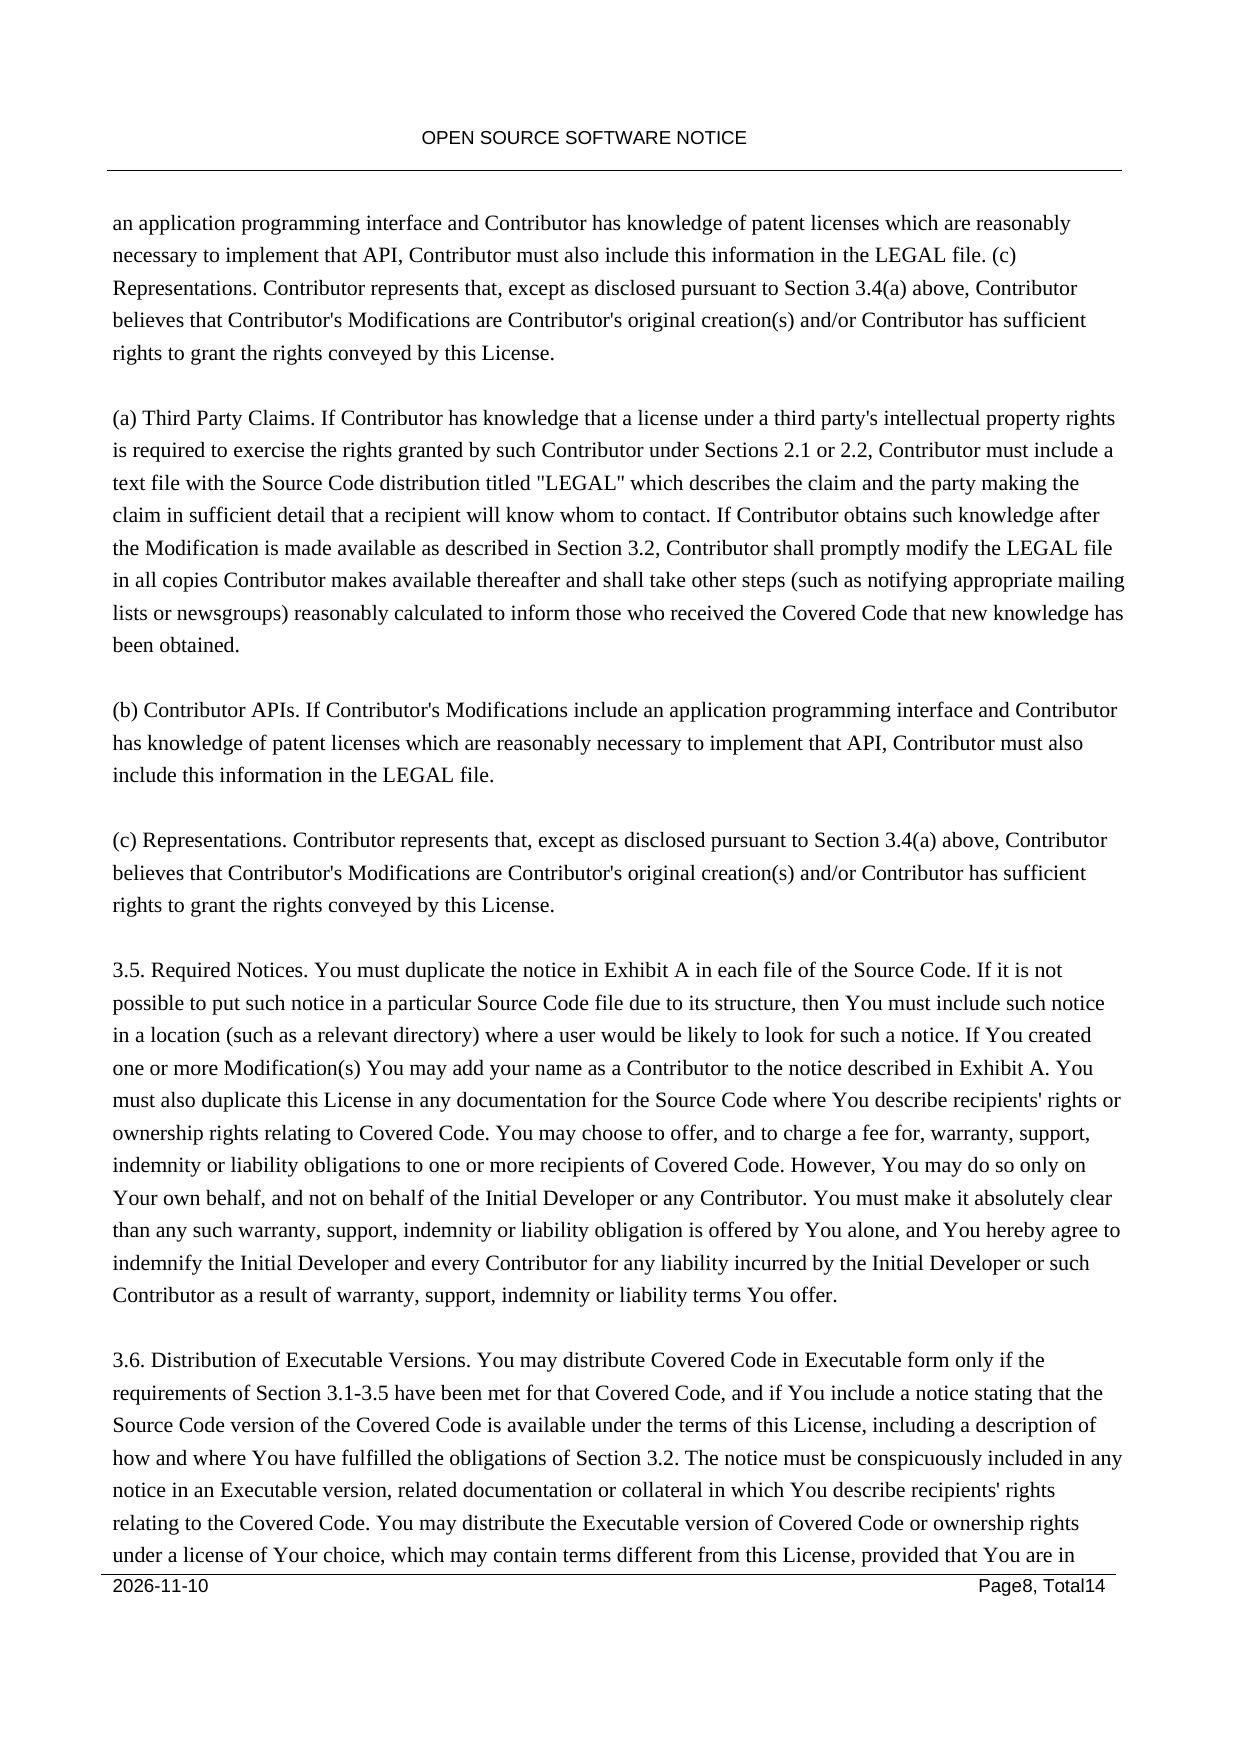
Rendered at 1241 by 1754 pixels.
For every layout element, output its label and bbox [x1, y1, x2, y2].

text [112, 206, 1128, 1571]
